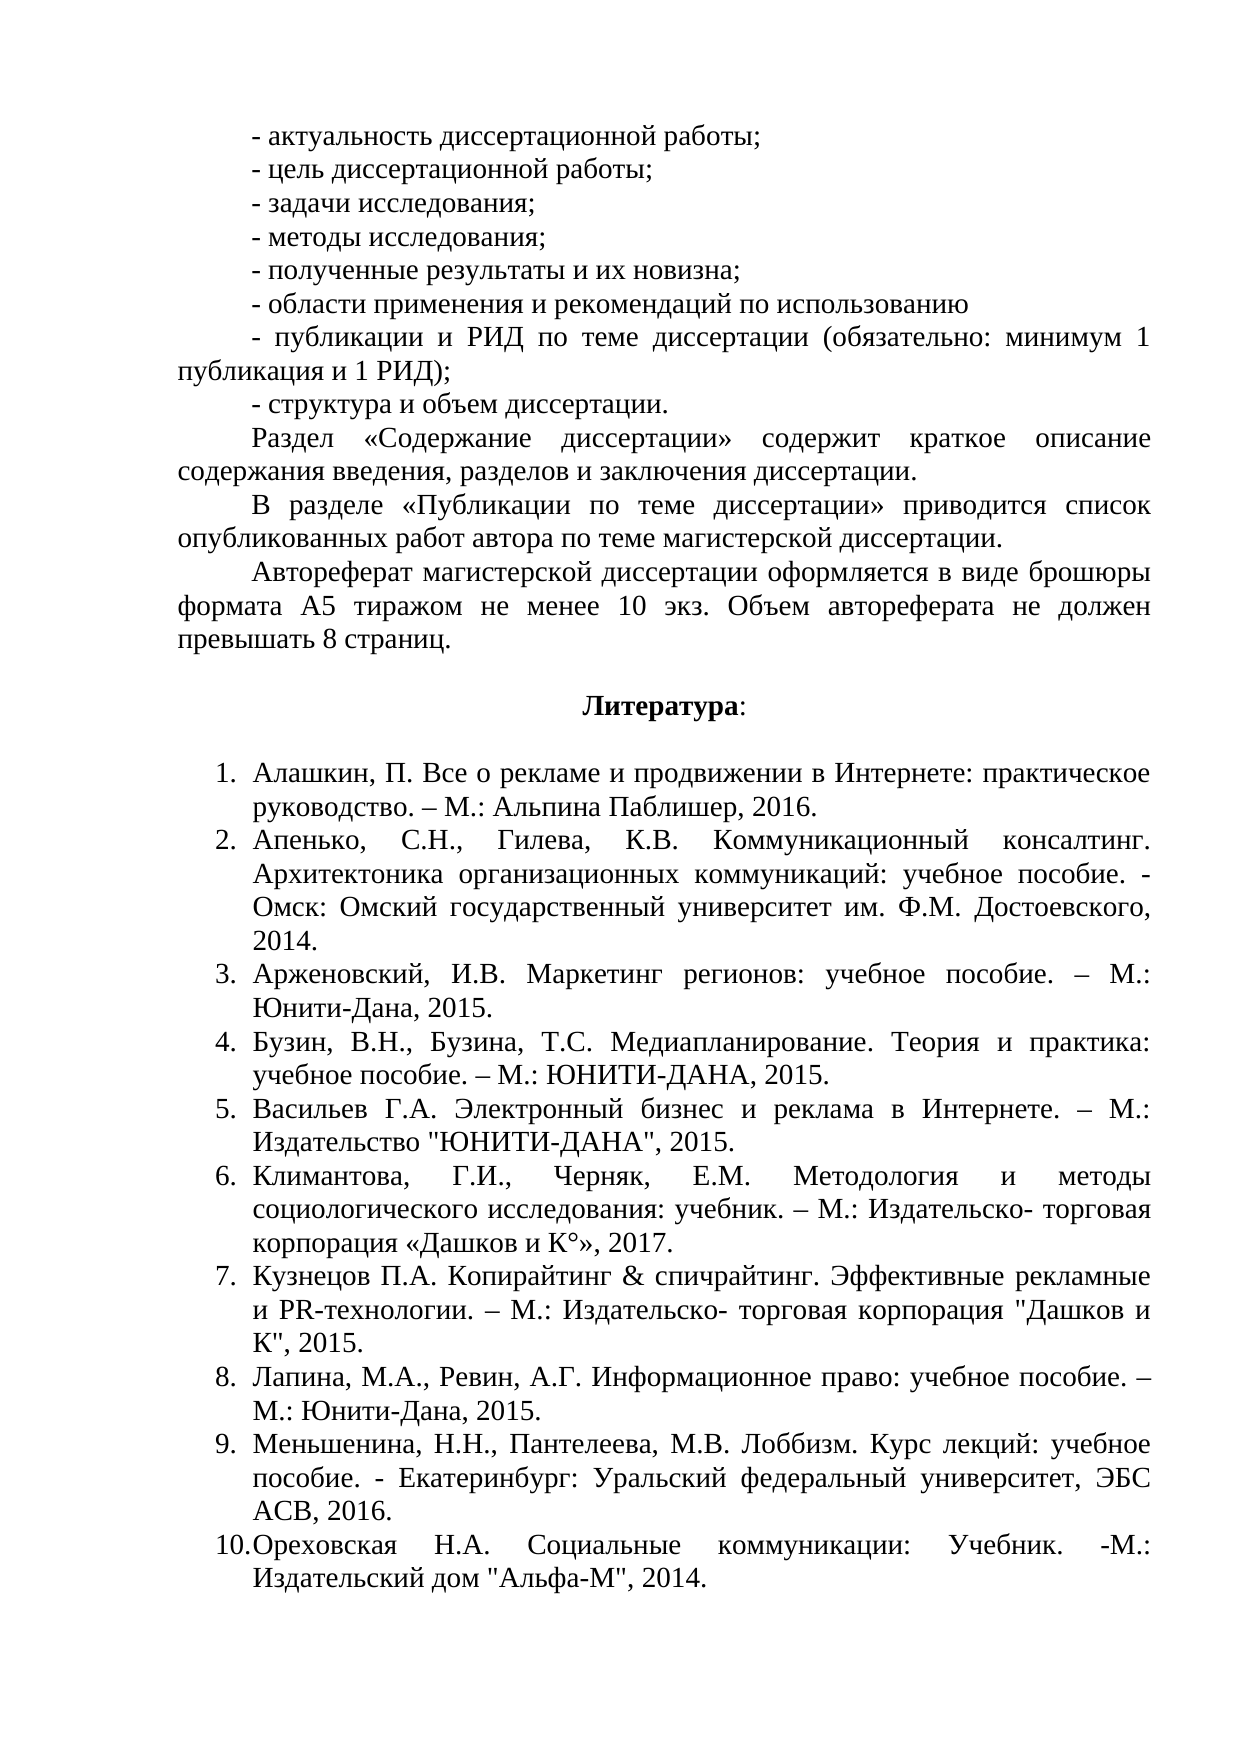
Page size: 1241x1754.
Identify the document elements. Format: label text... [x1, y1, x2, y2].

text - области применения и рекомендаций по использованию [177, 286, 1152, 319]
list Лапина, М.А., Ревин, А.Г. Информационное право: учебное пособие. – М.: Юнити-Дана, 2015. [215, 1359, 1152, 1426]
list Климантова, Г.И., Черняк, Е.М. Методология и методы социологического исследования: учебник. – М.: Издательско- торговая корпорация «Дашков и К°», 2017. [215, 1158, 1152, 1258]
text Автореферат магистерской диссертации оформляется в виде брошюры формата А5 тиражом не менее 10 экз. Объем автореферата не должен превышать 8 страниц. [177, 554, 1152, 655]
list Меньшенина, Н.Н., Пантелеева, М.В. Лоббизм. Курс лекций: учебное пособие. - Екатеринбург: Уральский федеральный университет, ЭБС АСВ, 2016. [215, 1426, 1152, 1527]
text - задачи исследования; [177, 185, 1152, 219]
text В разделе «Публикации по теме диссертации» приводится список опубликованных работ автора по теме магистерской диссертации. [177, 487, 1152, 554]
text Литература: [177, 688, 1152, 722]
list Алашкин, П. Все о рекламе и продвижении в Интернете: практическое руководство. – М.: Альпина Паблишер, 2016. [215, 755, 1152, 822]
text Раздел «Содержание диссертации» содержит краткое описание содержания введения, разделов и заключения диссертации. [177, 420, 1152, 487]
text - публикации и РИД по теме диссертации (обязательно: минимум 1 публикация и 1 РИД); [177, 319, 1152, 386]
text - методы исследования; [177, 219, 1152, 252]
text - полученные результаты и их новизна; [177, 252, 1152, 286]
list Кузнецов П.А. Копирайтинг & спичрайтинг. Эффективные рекламные и PR-технологии. – М.: Издательско- торговая корпорация "Дашков и К", 2015. [215, 1258, 1152, 1359]
list Бузин, В.Н., Бузина, Т.С. Медиапланирование. Теория и практика: учебное пособие. – М.: ЮНИТИ-ДАНА, 2015. [215, 1024, 1152, 1091]
list Ореховская Н.А. Социальные коммуникации: Учебник. -М.: Издательский дом "Альфа-М", 2014. [215, 1527, 1152, 1594]
list Арженовский, И.В. Маркетинг регионов: учебное пособие. – М.: Юнити-Дана, 2015. [215, 957, 1152, 1024]
list Апенько, С.Н., Гилева, К.В. Коммуникационный консалтинг. Архитектоника организационных коммуникаций: учебное пособие. - Омск: Омский государственный университет им. Ф.М. Достоевского, 2014. [215, 822, 1152, 957]
text - цель диссертационной работы; [177, 152, 1152, 185]
list Васильев Г.А. Электронный бизнес и реклама в Интернете. – М.: Издательство "ЮНИТИ-ДАНА", 2015. [215, 1091, 1152, 1158]
text - актуальность диссертационной работы; [177, 118, 1152, 152]
text - структура и объем диссертации. [177, 386, 1152, 420]
